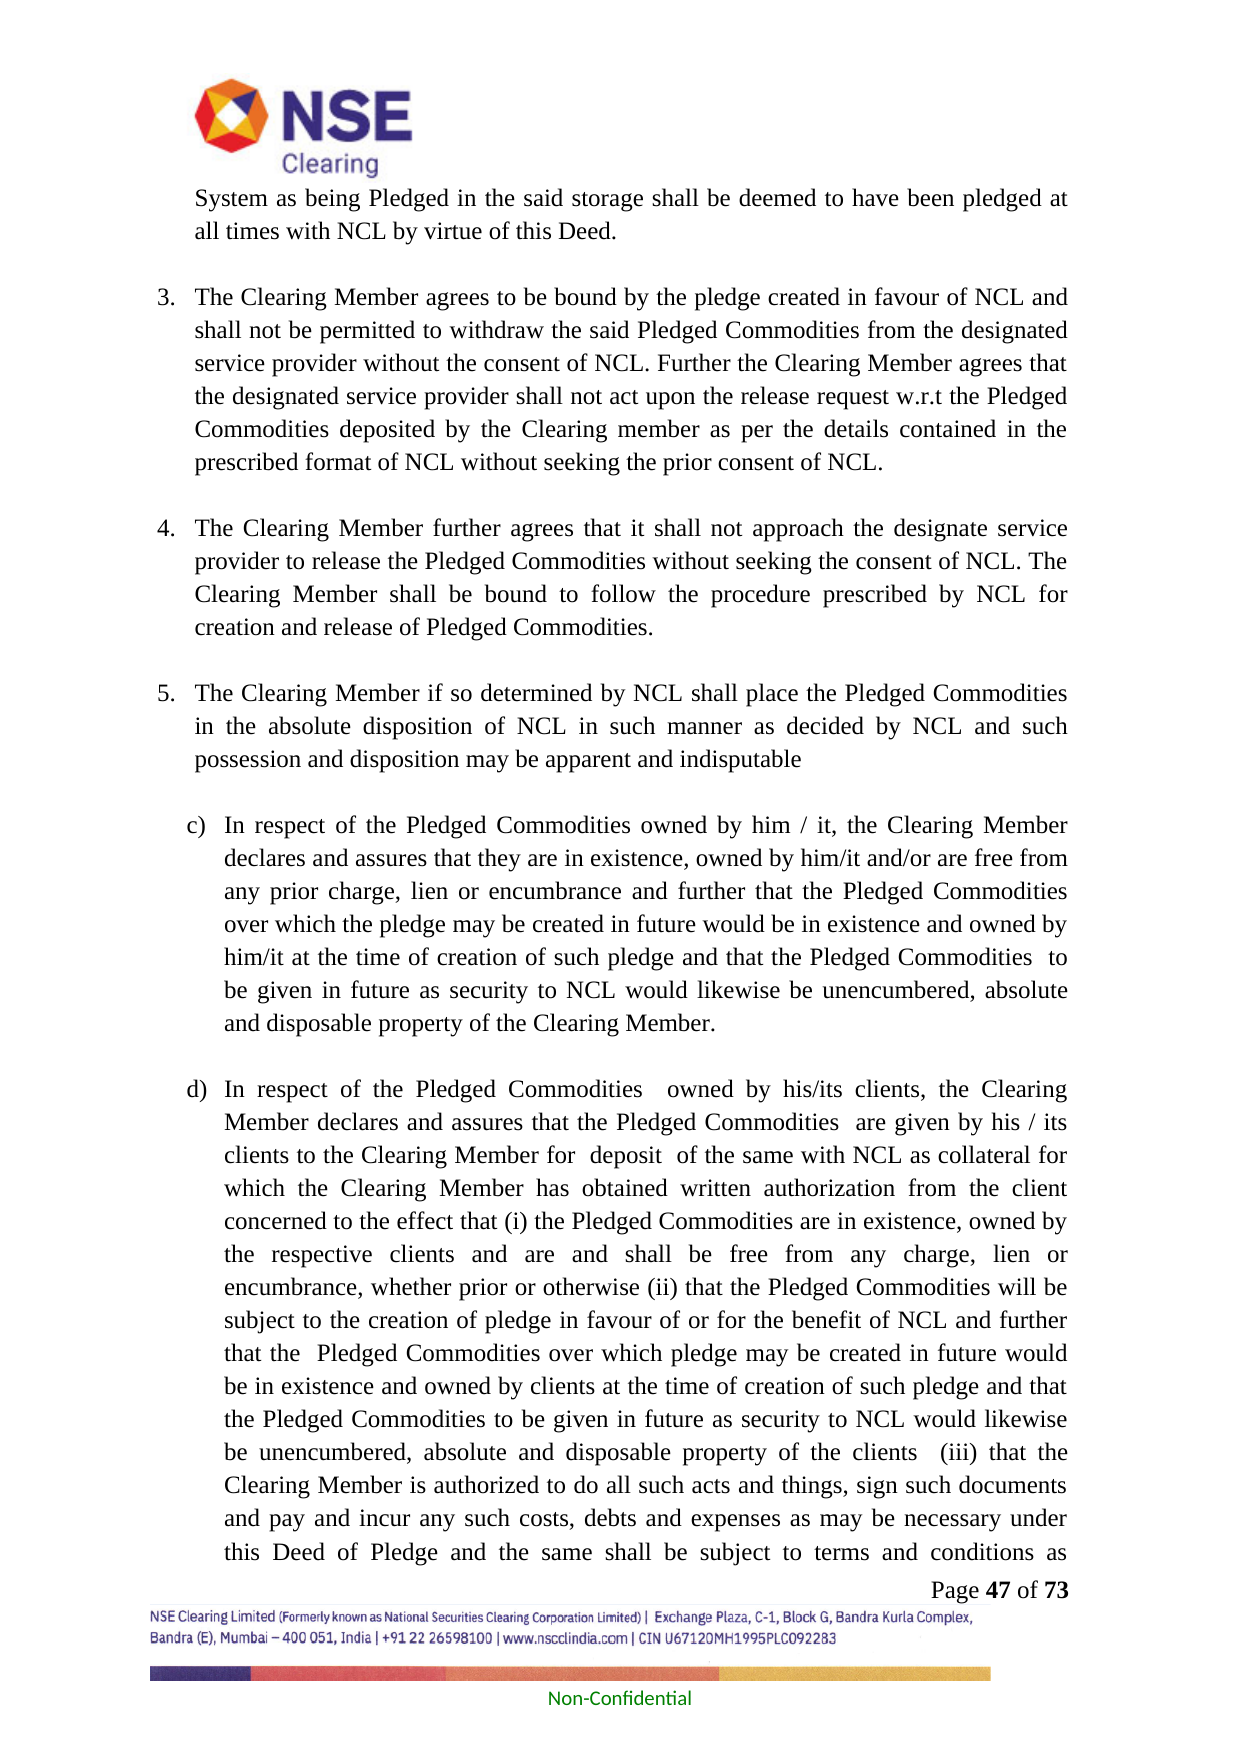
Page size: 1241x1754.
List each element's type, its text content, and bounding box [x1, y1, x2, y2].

picture [150, 73, 456, 183]
list The Clearing Member if so determined by NCL shall place the Pledged Commodities in the absolute disposition of NCL in such manner as decided by NCL and such possession and disposition may be apparent and indisputable [157, 678, 1069, 773]
list In respect of the Pledged Commodities owned by him / it, the Clearing Member declares and assures that they are in existence, owned by him/it and/or are free from any prior charge, lien or encumbrance and further that the Pledged Commodities over which the pledge may be created in future would be in existence and owned by him/it at the time of creation of such pledge and that the Pledged Commodities to be given in future as security to NCL would likewise be unencumbered, absolute and disposable property of the Clearing Member. [186, 810, 1069, 1037]
list The Clearing Member further agrees that it shall not approach the designate service provider to release the Pledged Commodities without seeking the consent of NCL. The Clearing Member shall be bound to follow the procedure prescribed by NCL for creation and release of Pledged Commodities. [157, 513, 1069, 641]
picture [150, 1604, 991, 1681]
list The Clearing Member agrees to be bound by the pledge created in favour of NCL and shall not be permitted to withdraw the said Pledged Commodities from the designated service provider without the consent of NCL. Further the Clearing Member agrees that the designated service provider shall not act upon the release request w.r.t the Pledged Commodities deposited by the Clearing member as per the details contained in the prescribed format of NCL without seeking the prior consent of NCL. [157, 282, 1069, 476]
